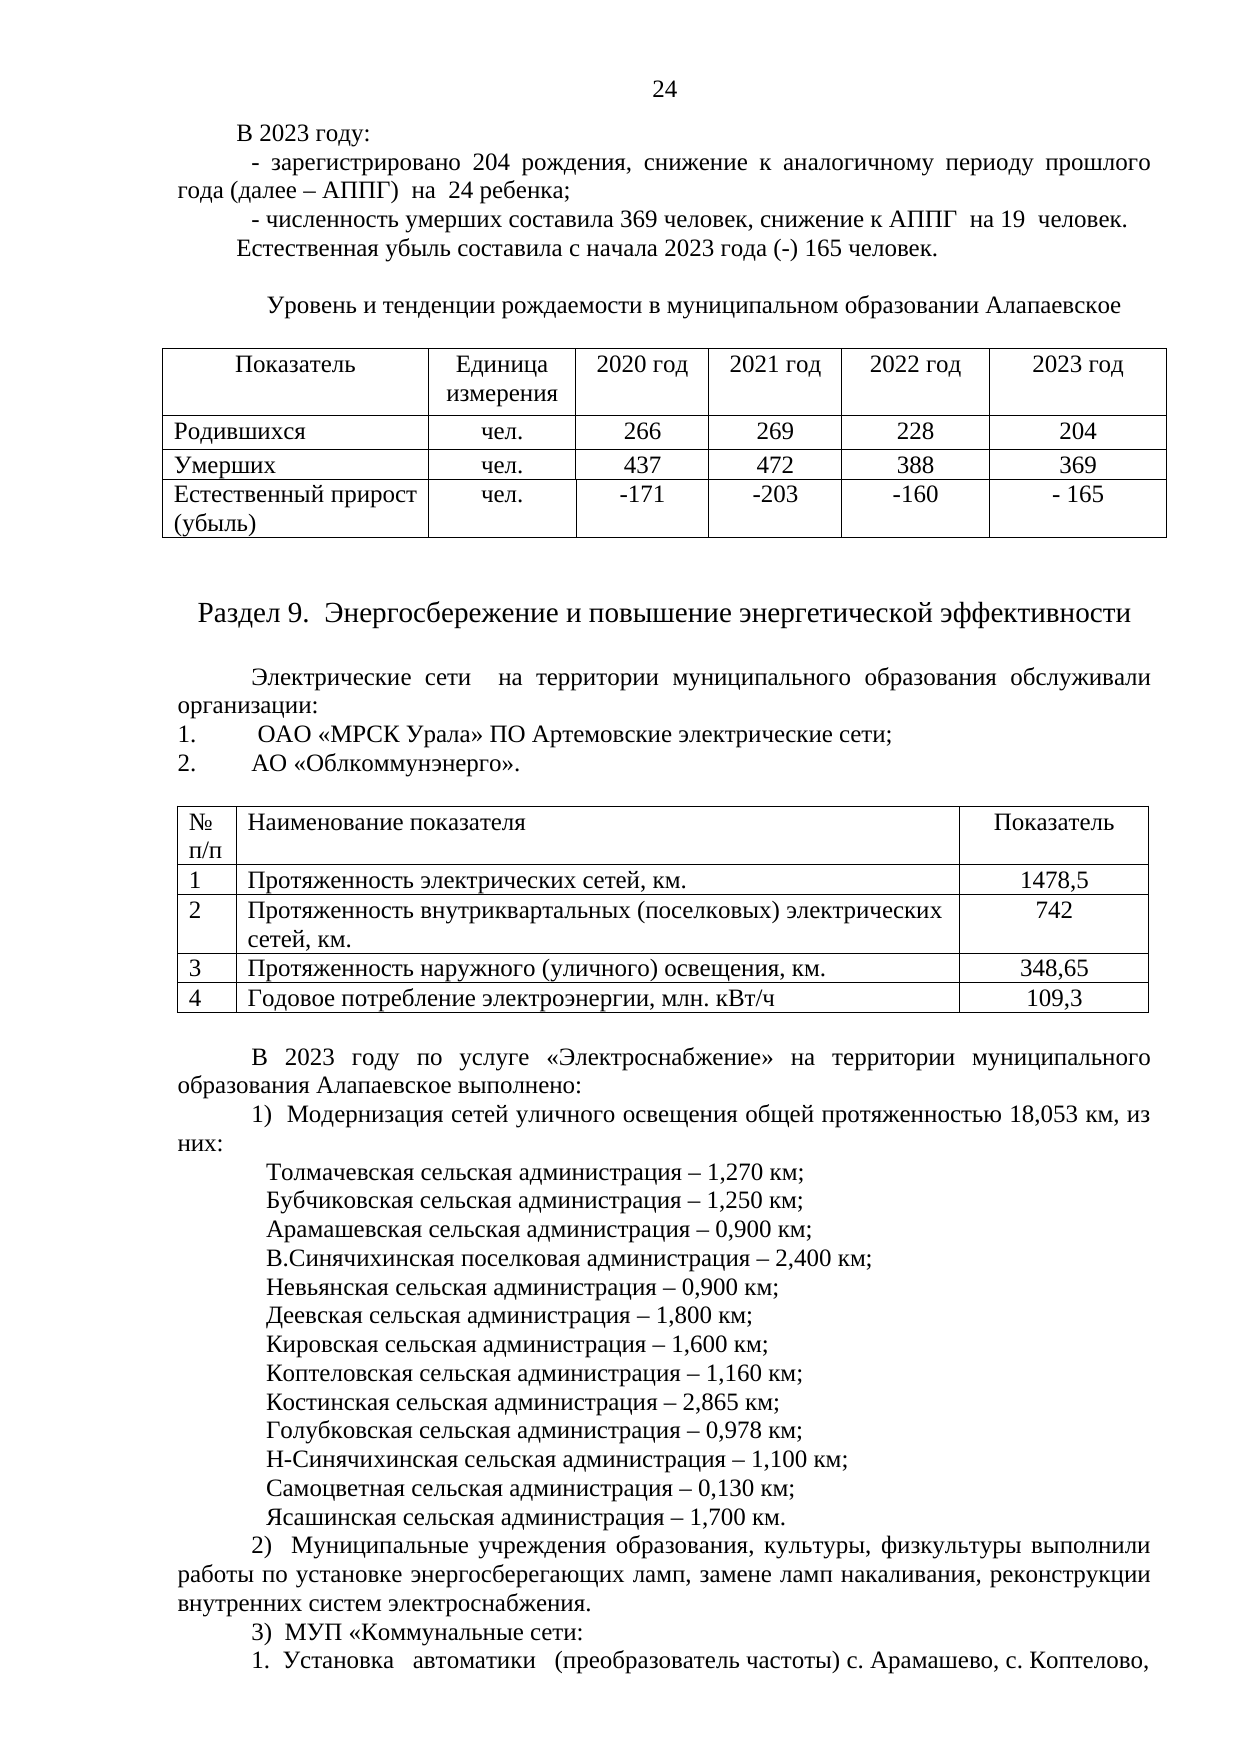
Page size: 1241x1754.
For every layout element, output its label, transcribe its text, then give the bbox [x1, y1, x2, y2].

table_cell 269 [709, 416, 841, 449]
text В 2023 году: [177, 118, 1152, 147]
text Коптеловская сельская администрация – 1,160 км; [177, 1358, 1152, 1387]
table_cell -171 [577, 480, 708, 537]
text Самоцветная сельская администрация – 0,130 км; [177, 1473, 1152, 1502]
table_cell 388 [842, 450, 989, 479]
table_cell 742 [960, 895, 1148, 952]
table_cell 266 [576, 416, 708, 449]
text В 2023 году по услуге «Электроснабжение» на территории муниципального образования Алапаевское выполнено: [177, 1042, 1152, 1099]
table_cell 369 [990, 450, 1166, 479]
text Деевская сельская администрация – 1,800 км; [177, 1301, 1152, 1329]
text Голубковская сельская администрация – 0,978 км; [177, 1416, 1152, 1444]
text Уровень и тенденции рождаемости в муниципальном образовании Алапаевское [177, 291, 1152, 319]
text - зарегистрировано 204 рождения, снижение к аналогичному периоду прошлого года (далее – АППГ) на 24 ребенка; [177, 147, 1152, 204]
text Невьянская сельская администрация – 0,900 км; [177, 1272, 1152, 1301]
table_cell Естественный прирост (убыль) [163, 480, 428, 537]
text Костинская сельская администрация – 2,865 км; [177, 1387, 1152, 1416]
text Бубчиковская сельская администрация – 1,250 км; [177, 1186, 1152, 1214]
table_cell чел. [429, 450, 575, 479]
text Толмачевская сельская администрация – 1,270 км; [177, 1157, 1152, 1186]
table_cell 109,3 [960, 983, 1148, 1012]
table_header 2023 год [990, 349, 1166, 415]
text Естественная убыль составила с начала 2023 года (-) 165 человек. [177, 233, 1152, 262]
table_cell - 165 [990, 480, 1166, 537]
table_cell Протяженность наружного (уличного) освещения, км. [237, 954, 959, 982]
table_cell Протяженность внутриквартальных (поселковых) электрических сетей, км. [237, 895, 959, 952]
text В.Синячихинская поселковая администрация – 2,400 км; [177, 1243, 1152, 1272]
table_cell 1478,5 [960, 865, 1148, 894]
table_cell 4 [178, 983, 236, 1012]
table_cell 204 [990, 416, 1166, 449]
table_cell -160 [842, 480, 989, 537]
text - численность умерших составила 369 человек, снижение к АППГ на 19 человек. [177, 204, 1152, 233]
table_cell 1 [178, 865, 236, 894]
table_cell Протяженность электрических сетей, км. [237, 865, 959, 894]
list 1. Установка автоматики (преобразователь частоты) с. Арамашево, с. Коптелово, [177, 1646, 1152, 1674]
table_cell 228 [842, 416, 989, 449]
table_header Единица измерения [429, 349, 575, 415]
table_cell 2 [178, 895, 236, 952]
text Раздел 9. Энергосбережение и повышение энергетической эффективности [177, 595, 1152, 628]
table_cell Умерших [163, 450, 428, 479]
table_header Показатель [960, 807, 1148, 864]
list АО «Облкоммунэнерго». [177, 748, 1152, 777]
table_cell 348,65 [960, 954, 1148, 982]
table_header Наименование показателя [237, 807, 959, 864]
text 3) МУП «Коммунальные сети: [177, 1617, 1152, 1646]
table_header 2020 год [576, 349, 708, 415]
text Электрические сети на территории муниципального образования обслуживали организации: [177, 662, 1152, 719]
text Ясашинская сельская администрация – 1,700 км. [177, 1502, 1152, 1531]
table_cell Годовое потребление электроэнергии, млн. кВт/ч [237, 983, 959, 1012]
table_cell 472 [709, 450, 841, 479]
table_header № п/п [178, 807, 236, 864]
table_cell чел. [429, 416, 575, 449]
table_cell Родившихся [163, 416, 428, 449]
text Н-Синячихинская сельская администрация – 1,100 км; [177, 1444, 1152, 1473]
table_header 2021 год [709, 349, 841, 415]
table_header 2022 год [842, 349, 989, 415]
text Арамашевская сельская администрация – 0,900 км; [177, 1214, 1152, 1243]
text Кировская сельская администрация – 1,600 км; [177, 1329, 1152, 1358]
table_cell 437 [576, 450, 708, 479]
text 2) Муниципальные учреждения образования, культуры, физкультуры выполнили работы по установке энергосберегающих ламп, замене ламп накаливания, реконструкции внутренних систем электроснабжения. [177, 1531, 1152, 1617]
table_header Показатель [163, 349, 428, 415]
table_cell -203 [709, 480, 841, 537]
table_cell чел. [429, 480, 576, 537]
text 1) Модернизация сетей уличного освещения общей протяженностью 18,053 км, из них: [177, 1099, 1152, 1157]
table_cell 3 [178, 954, 236, 982]
list ОАО «МРСК Урала» ПО Артемовские электрические сети; [177, 719, 1152, 748]
